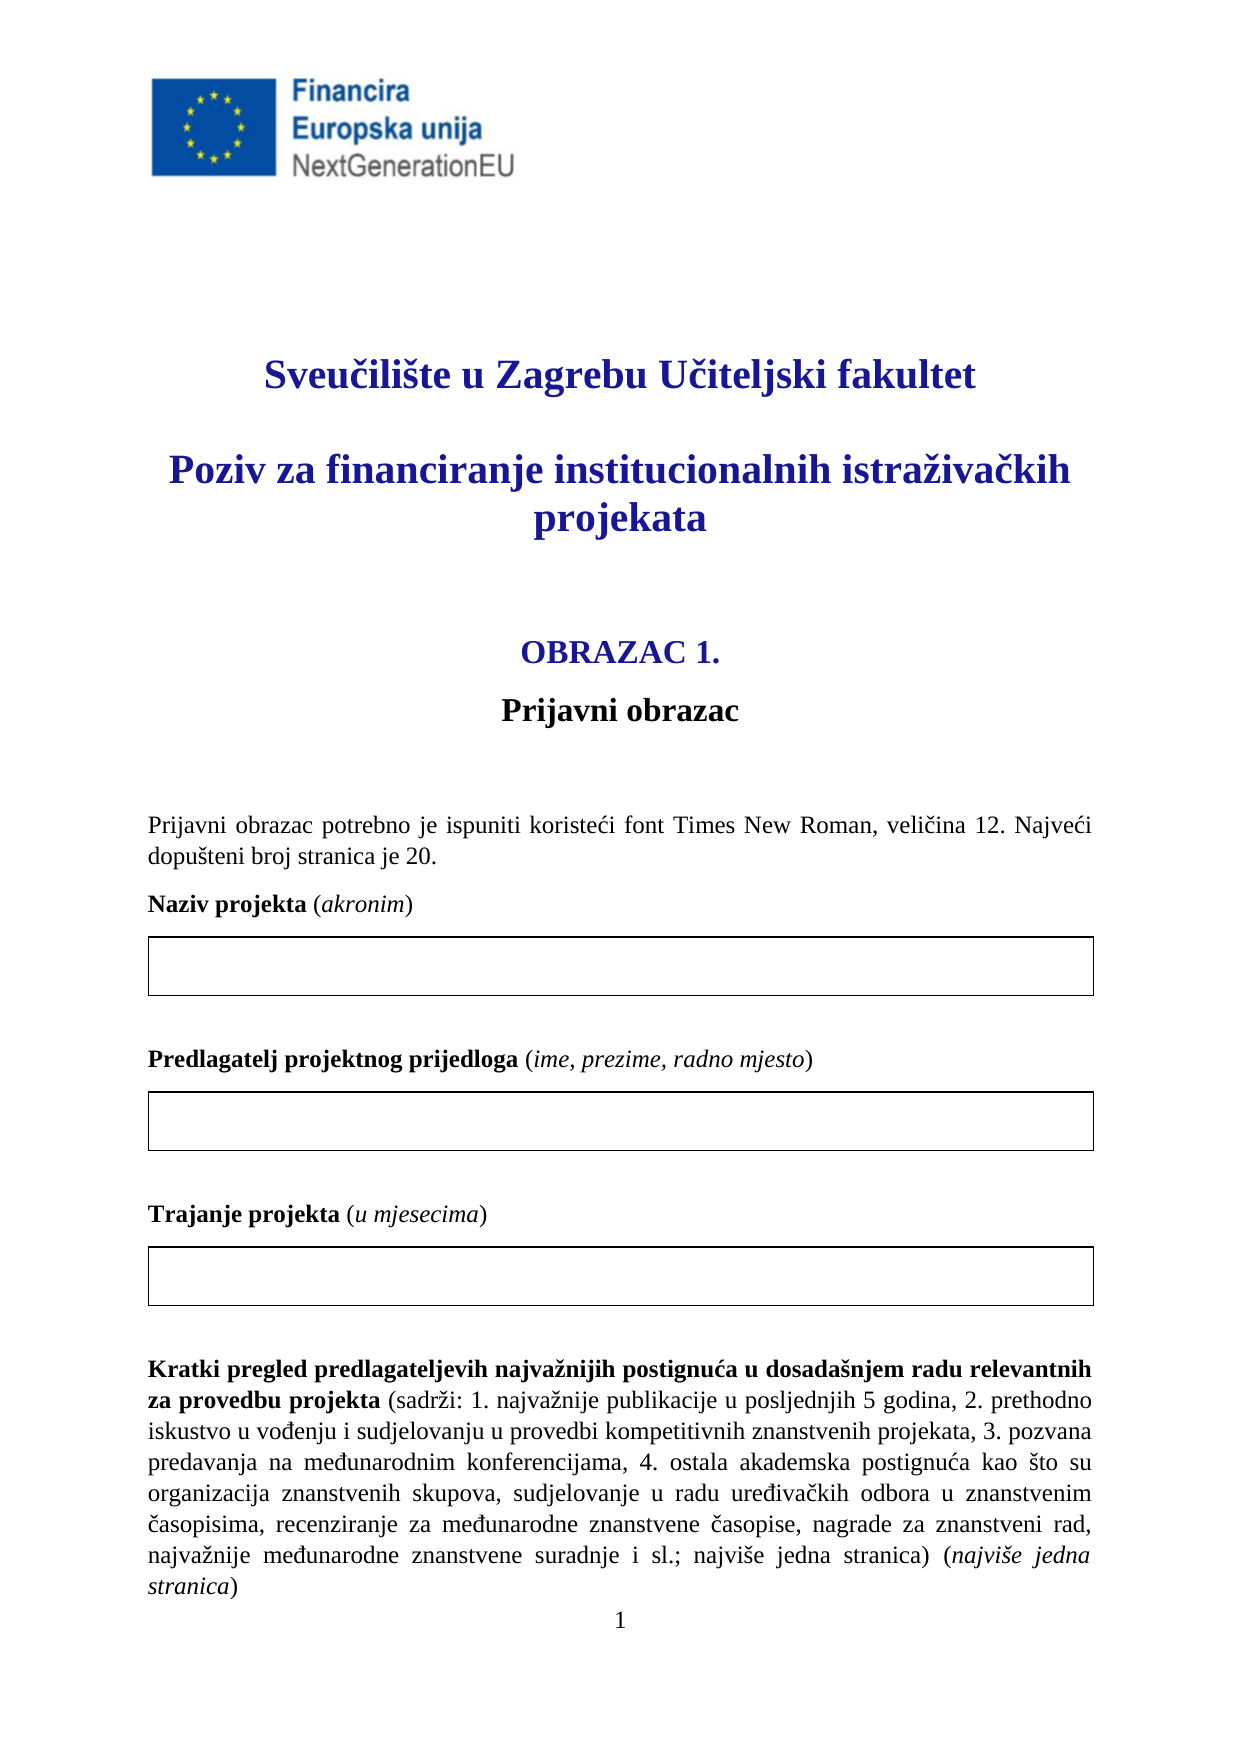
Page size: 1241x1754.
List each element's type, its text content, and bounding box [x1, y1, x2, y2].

text Predlagatelj projektnog prijedloga (ime, prezime, radno mjesto) [148, 1044, 1093, 1072]
text Poziv za financiranje institucionalnih istraživačkih projekata [148, 445, 1093, 541]
text Trajanje projekta (u mjesecima) [148, 1199, 1093, 1227]
table_header [149, 1093, 1093, 1150]
text Prijavni obrazac potrebno je ispuniti koristeći font Times New Roman, veličina 12. Najveći dopušteni broj stranica je 20. [148, 810, 1093, 870]
text Naziv projekta (akronim) [148, 889, 1093, 917]
text Sveučilište u Zagrebu Učiteljski fakultet [148, 349, 1093, 397]
table_header [149, 1248, 1093, 1305]
text Kratki pregled predlagateljevih najvažnijih postignuća u dosadašnjem radu relevantnih za provedbu projekta (sadrži: 1. najvažnije publikacije u posljednjih 5 godina, 2. prethodno iskustvo u vođenju i sudjelovanju u provedbi kompetitivnih znanstvenih projekata, 3. pozvana predavanja na međunarodnim konferencijama, 4. ostala akademska postignuća kao što su organizacija znanstvenih skupova, sudjelovanje u radu uređivačkih odbora u znanstvenim časopisima, recenziranje za međunarodne znanstvene časopise, nagrade za znanstveni rad, najvažnije međunarodne znanstvene suradnje i sl.; najviše jedna stranica) (najviše jedna stranica) [148, 1354, 1093, 1600]
list Prijavni obrazac [148, 690, 1093, 729]
picture [147, 73, 537, 183]
text OBRAZAC 1. [148, 632, 1093, 671]
table_header [149, 938, 1093, 995]
